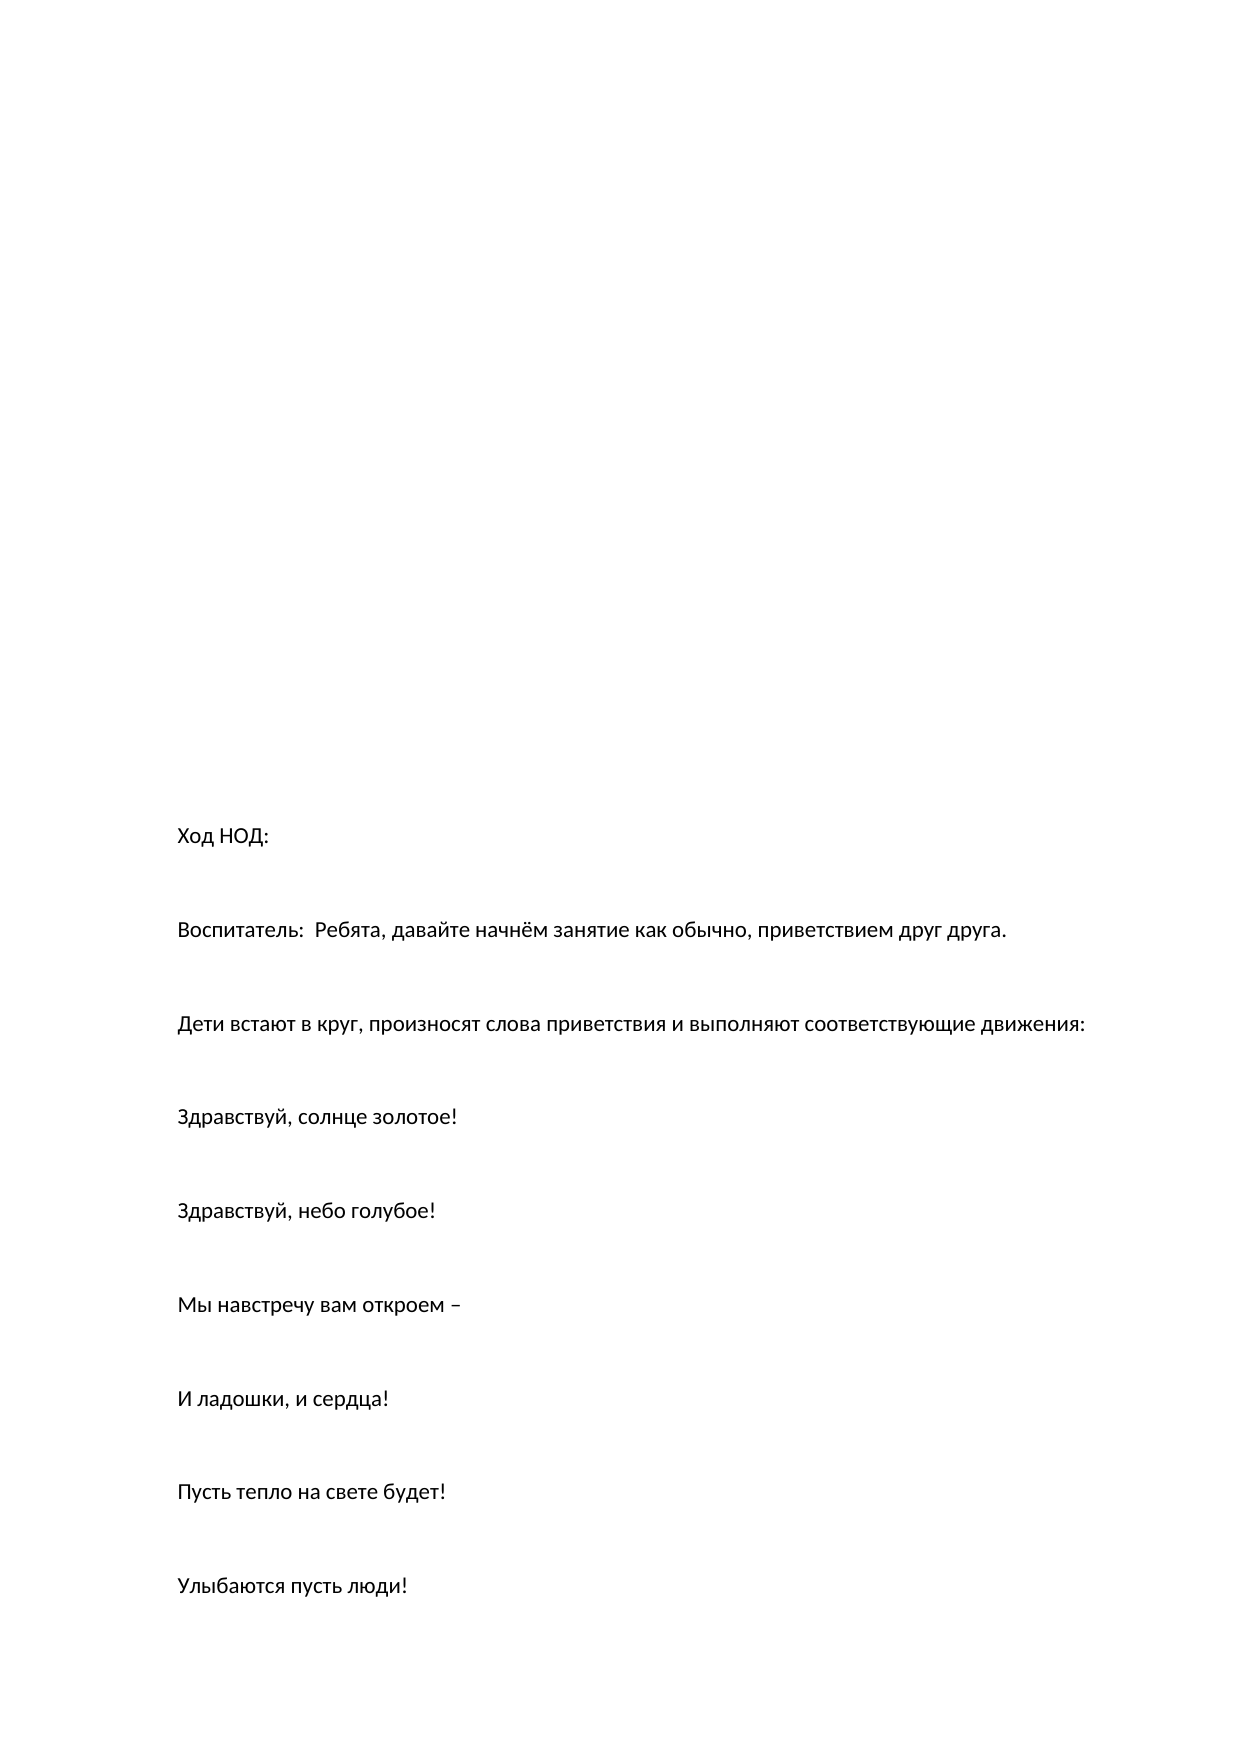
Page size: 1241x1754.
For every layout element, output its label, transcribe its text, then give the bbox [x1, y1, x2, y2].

text Здравствуй, небо голубое! [177, 1196, 1152, 1224]
text Улыбаются пусть люди! [177, 1571, 1152, 1599]
text Пусть тепло на свете будет! [177, 1477, 1152, 1506]
text Мы навстречу вам откроем – [177, 1290, 1152, 1318]
text И ладошки, и сердца! [177, 1384, 1152, 1412]
text Здравствуй, солнце золотое! [177, 1102, 1152, 1131]
text Дети встают в круг, произносят слова приветствия и выполняют соответствующие движения: [177, 1009, 1152, 1037]
text Ход НОД: [177, 821, 1152, 849]
text Воспитатель: Ребята, давайте начнём занятие как обычно, приветствием друг друга. [177, 915, 1152, 943]
